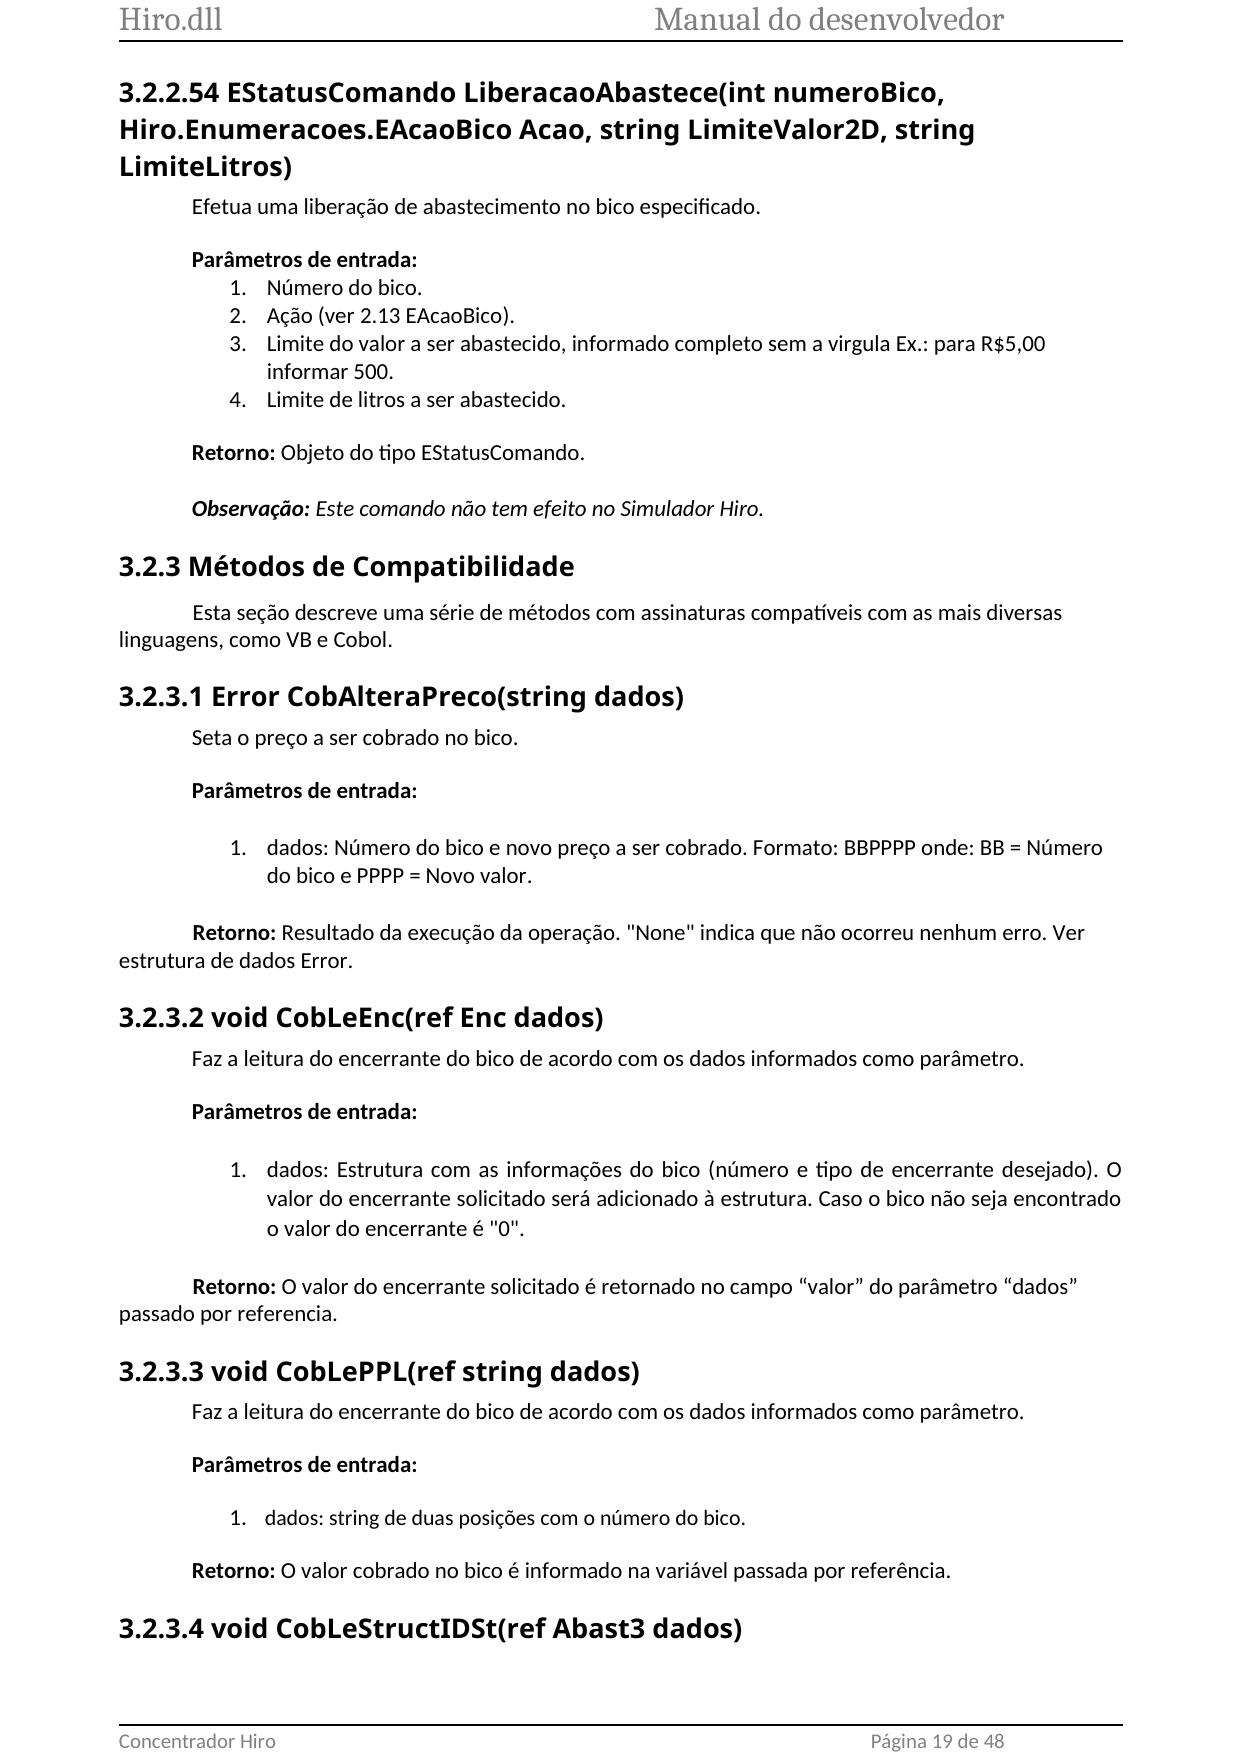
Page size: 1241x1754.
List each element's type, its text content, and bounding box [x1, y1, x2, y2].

text Parâmetros de entrada: [192, 1450, 1123, 1478]
list Limite do valor a ser abastecido, informado completo sem a virgula Ex.: para R$5,00 informar 500. [229, 329, 1123, 385]
text Faz a leitura do encerrante do bico de acordo com os dados informados como parâmetro. [192, 1397, 1123, 1425]
list Limite de litros a ser abastecido. [229, 385, 1123, 413]
text Retorno: Objeto do tipo EStatusComando. Observação: Este comando não tem efeito no Simulador Hiro. [192, 438, 1123, 522]
list dados: Número do bico e novo preço a ser cobrado. Formato: BBPPPP onde: BB = Número do bico e PPPP = Novo valor. [229, 834, 1123, 889]
list Ação (ver 2.13 EAcaoBico). [229, 301, 1123, 329]
list Número do bico. [229, 273, 1123, 301]
text Esta seção descreve uma série de métodos com assinaturas compatíveis com as mais diversas linguagens, como VB e Cobol. [119, 598, 1123, 653]
text Parâmetros de entrada: [192, 245, 1123, 273]
text 1. dados: string de duas posições com o número do bico. [229, 1503, 1123, 1531]
subtitle 3.2.2.54 EStatusComando LiberacaoAbastece(int numeroBico, Hiro.Enumeracoes.EAcaoBico Acao, string LimiteValor2D, string LimiteLitros) [119, 73, 1123, 184]
text Retorno: O valor cobrado no bico é informado na variável passada por referência. [192, 1556, 1123, 1584]
text Efetua uma liberação de abastecimento no bico especificado. [192, 192, 1123, 220]
text Retorno: O valor do encerrante solicitado é retornado no campo “valor” do parâmetro “dados” passado por referencia. [119, 1272, 1123, 1327]
subtitle 3.2.3.3 void CobLePPL(ref string dados) [119, 1352, 1123, 1389]
text Parâmetros de entrada: [192, 1097, 1123, 1125]
text Seta o preço a ser cobrado no bico. [192, 723, 1123, 751]
text Retorno: Resultado da execução da operação. "None" indica que não ocorreu nenhum erro. Ver estrutura de dados Error. [119, 919, 1123, 974]
text Parâmetros de entrada: [192, 776, 1123, 804]
subtitle 3.2.3.2 void CobLeEnc(ref Enc dados) [119, 999, 1123, 1036]
text Faz a leitura do encerrante do bico de acordo com os dados informados como parâmetro. [192, 1044, 1123, 1072]
subtitle 3.2.3.4 void CobLeStructIDSt(ref Abast3 dados) [119, 1609, 1123, 1646]
subtitle 3.2.3 Métodos de Compatibilidade [119, 547, 1123, 584]
subtitle 3.2.3.1 Error CobAlteraPreco(string dados) [119, 678, 1123, 715]
list dados: Estrutura com as informações do bico (número e tipo de encerrante desejado). O valor do encerrante solicitado será adicionado à estrutura. Caso o bico não seja encontrado o valor do encerrante é "0". [229, 1155, 1123, 1242]
